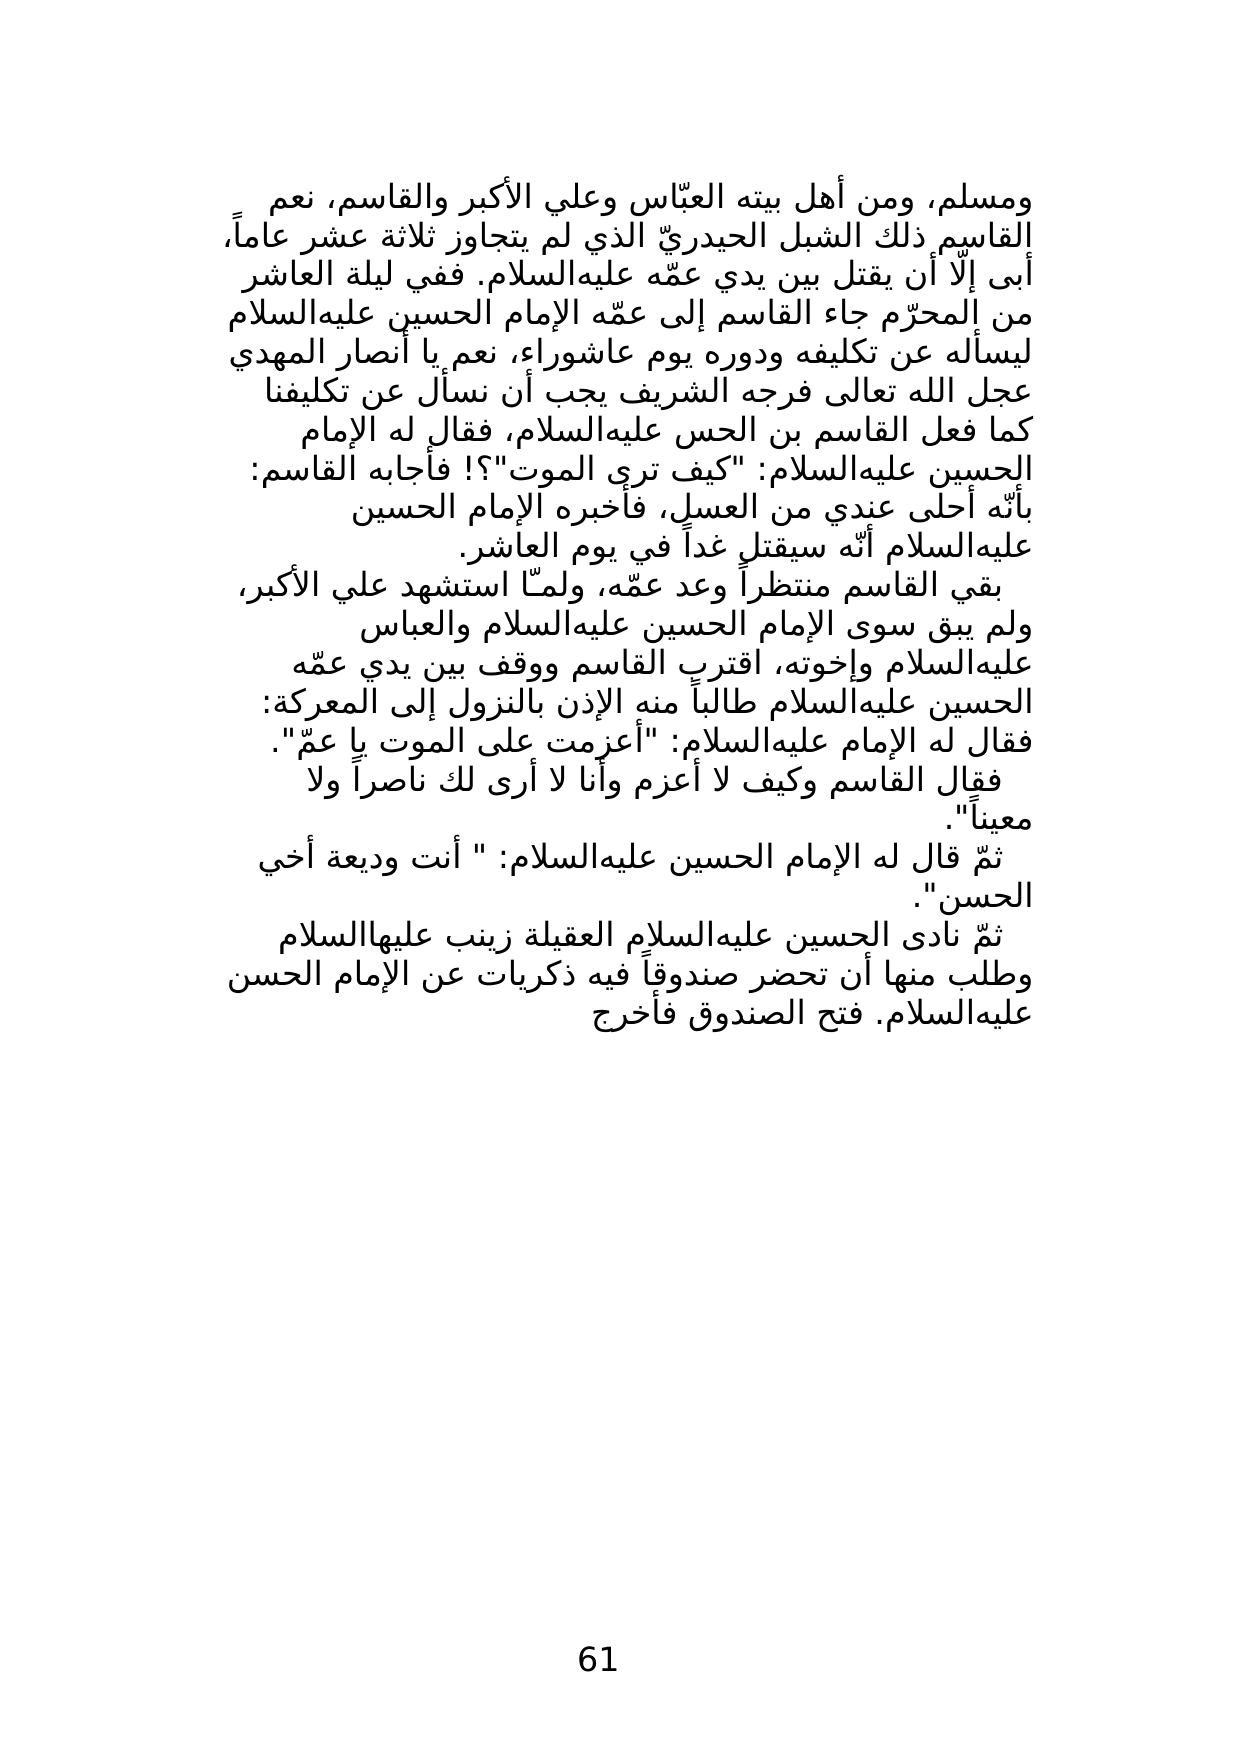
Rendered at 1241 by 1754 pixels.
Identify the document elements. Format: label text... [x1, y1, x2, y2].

text بقي القاسم منتظراً وعد عمّه، ولمـّا استشهد علي الأكبر، ولم يبق سوى الإمام الحسين عليه‌السلام والعباس عليه‌السلام وإخوته، اقترب القاسم ووقف بين يدي عمّه الحسين عليه‌السلام طالباً منه الإذن بالنزول إلى المعركة: فقال له الإمام عليه‌السلام: "أعزمت على الموت يا عمّ". [222, 566, 1033, 760]
text ومسلم، ومن أهل بيته العبّاس وعلي الأكبر والقاسم، نعم القاسم ذلك الشبل الحيدريّ الذي لم يتجاوز ثلاثة عشر عاماً، أبى إلّا أن يقتل بين يدي عمّه عليه‌السلام. ففي ليلة العاشر من المحرّم جاء القاسم إلى عمّه الإمام الحسين عليه‌السلام ليسأله عن تكليفه ودوره يوم عاشوراء، نعم يا أنصار المهدي عجل الله تعالى فرجه الشريف يجب أن نسأل عن تكليفنا كما فعل القاسم بن الحس عليه‌السلام، فقال له الإمام الحسين عليه‌السلام: "كيف ترى الموت"؟! فأجابه القاسم: بأنّه أحلى عندي من العسل، فأخبره الإمام الحسين عليه‌السلام أنّه سيقتل غداً في يوم العاشر. [222, 177, 1033, 566]
text ثمّ قال له الإمام الحسين عليه‌السلام: " أنت وديعة أخي الحسن". [222, 838, 1033, 915]
text ثمّ نادى الحسين عليه‌السلام العقيلة زينب عليها‌السلام وطلب منها أن تحضر صندوقاً فيه ذكريات عن الإمام الحسن عليه‌السلام. فتح الصندوق فأخرج [222, 915, 1033, 1032]
text فقال القاسم وكيف لا أعزم وأنا لا أرى لك ناصراً ولا معيناً". [222, 760, 1033, 838]
